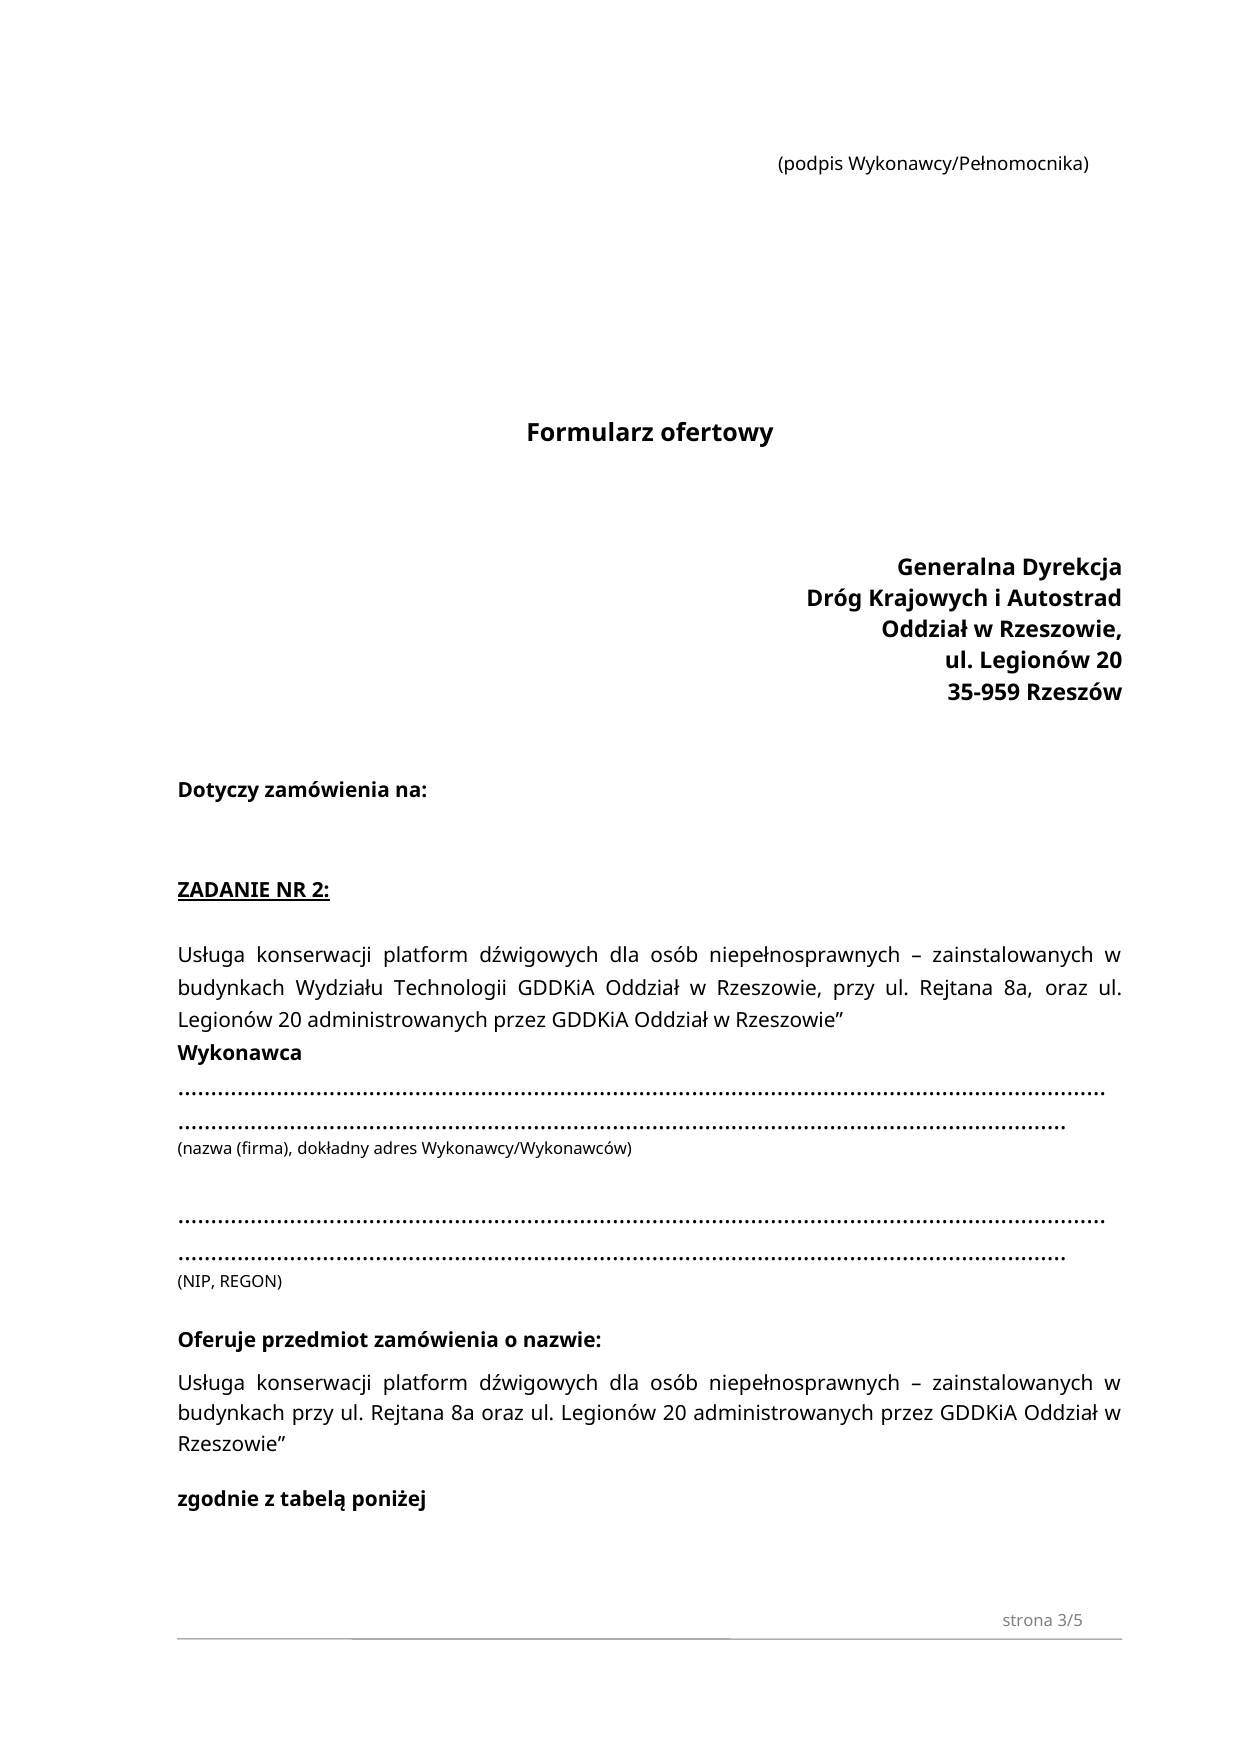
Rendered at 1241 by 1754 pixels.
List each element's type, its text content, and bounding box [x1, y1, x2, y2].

text Generalna Dyrekcja [177, 551, 1122, 582]
text Formularz ofertowy [177, 414, 1122, 448]
text (NIP, REGON) [177, 1270, 1122, 1293]
text Oferuje przedmiot zamówienia o nazwie: [177, 1325, 1122, 1353]
text Usługa konserwacji platform dźwigowych dla osób niepełnosprawnych – zainstalowanych w budynkach Wydziału Technologii GDDKiA Oddział w Rzeszowie, przy ul. Rejtana 8a, oraz ul. Legionów 20 administrowanych przez GDDKiA Oddział w Rzeszowie” [177, 940, 1122, 1034]
text Dróg Krajowych i Autostrad [177, 582, 1122, 613]
text ul. Legionów 20 [177, 644, 1122, 676]
text Dotyczy zamówienia na: [177, 775, 1122, 803]
text Usługa konserwacji platform dźwigowych dla osób niepełnosprawnych – zainstalowanych w budynkach przy ul. Rejtana 8a oraz ul. Legionów 20 administrowanych przez GDDKiA Oddział w Rzeszowie” [177, 1368, 1122, 1457]
text …………………………………………………………………………………………………………………………………………………………………………………………………………………………………………………… [177, 1196, 1122, 1267]
text Oddział w Rzeszowie, [177, 613, 1122, 644]
text ZADANIE NR 2: [177, 875, 1122, 903]
text Wykonawca [177, 1038, 1122, 1067]
text (podpis Wykonawcy/Pełnomocnika) [768, 150, 1122, 175]
text 35-959 Rzeszów [177, 676, 1122, 707]
text …………………………………………………………………………………………………………………………………………………………………………………………………………………………………………………… [177, 1069, 1122, 1137]
text zgodnie z tabelą poniżej [177, 1484, 1122, 1513]
text (nazwa (firma), dokładny adres Wykonawcy/Wykonawców) [177, 1137, 1122, 1159]
